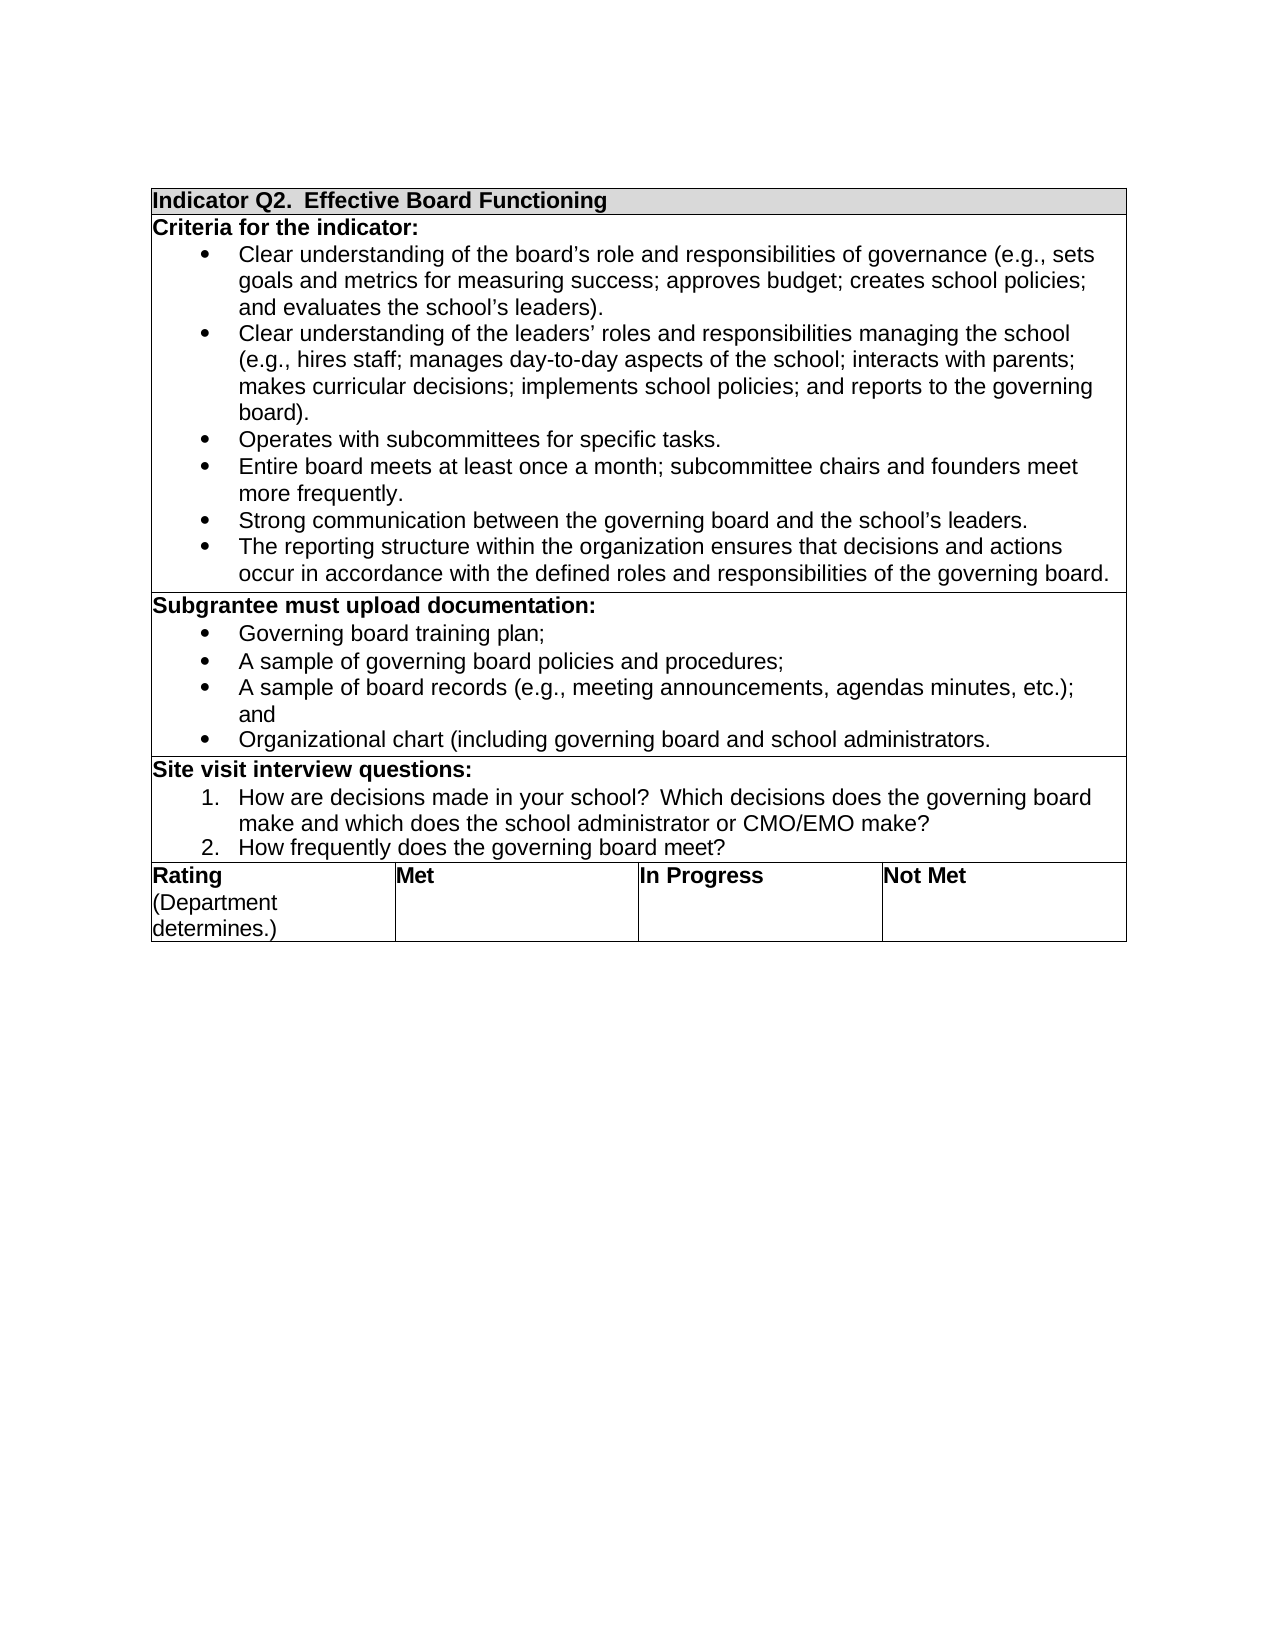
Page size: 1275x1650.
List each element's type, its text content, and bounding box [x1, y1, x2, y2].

table_header Indicator Q2. Effective Board Functioning [152, 189, 1126, 214]
table_cell Not Met [883, 863, 1126, 941]
table_cell Site visit interview questions: How are decisions made in your school? Which decisions does the governing board make and which does the school administrator or CMO/EMO make? How frequently does the governing board meet? [152, 757, 1126, 862]
table_cell Met [396, 863, 638, 941]
table_cell In Progress [639, 863, 882, 941]
table_cell Criteria for the indicator: Clear understanding of the board’s role and responsibilities of governance (e.g., sets goals and metrics for measuring success; approves budget; creates school policies; and evaluates the school’s leaders). Clear understanding of the leaders’ roles and responsibilities managing the school (e.g., hires staff; manages day-to-day aspects of the school; interacts with parents; makes curricular decisions; implements school policies; and reports to the governing board). Operates with subcommittees for specific tasks. Entire board meets at least once a month; subcommittee chairs and founders meet more frequently. Strong communication between the governing board and the school’s leaders. The reporting structure within the organization ensures that decisions and actions occur in accordance with the defined roles and responsibilities of the governing board. [152, 215, 1126, 592]
table_cell Subgrantee must upload documentation: Governing board training plan; A sample of governing board policies and procedures; A sample of board records (e.g., meeting announcements, agendas minutes, etc.); and Organizational chart (including governing board and school administrators. [152, 593, 1126, 756]
table_cell Rating (Department determines.) [152, 863, 395, 941]
